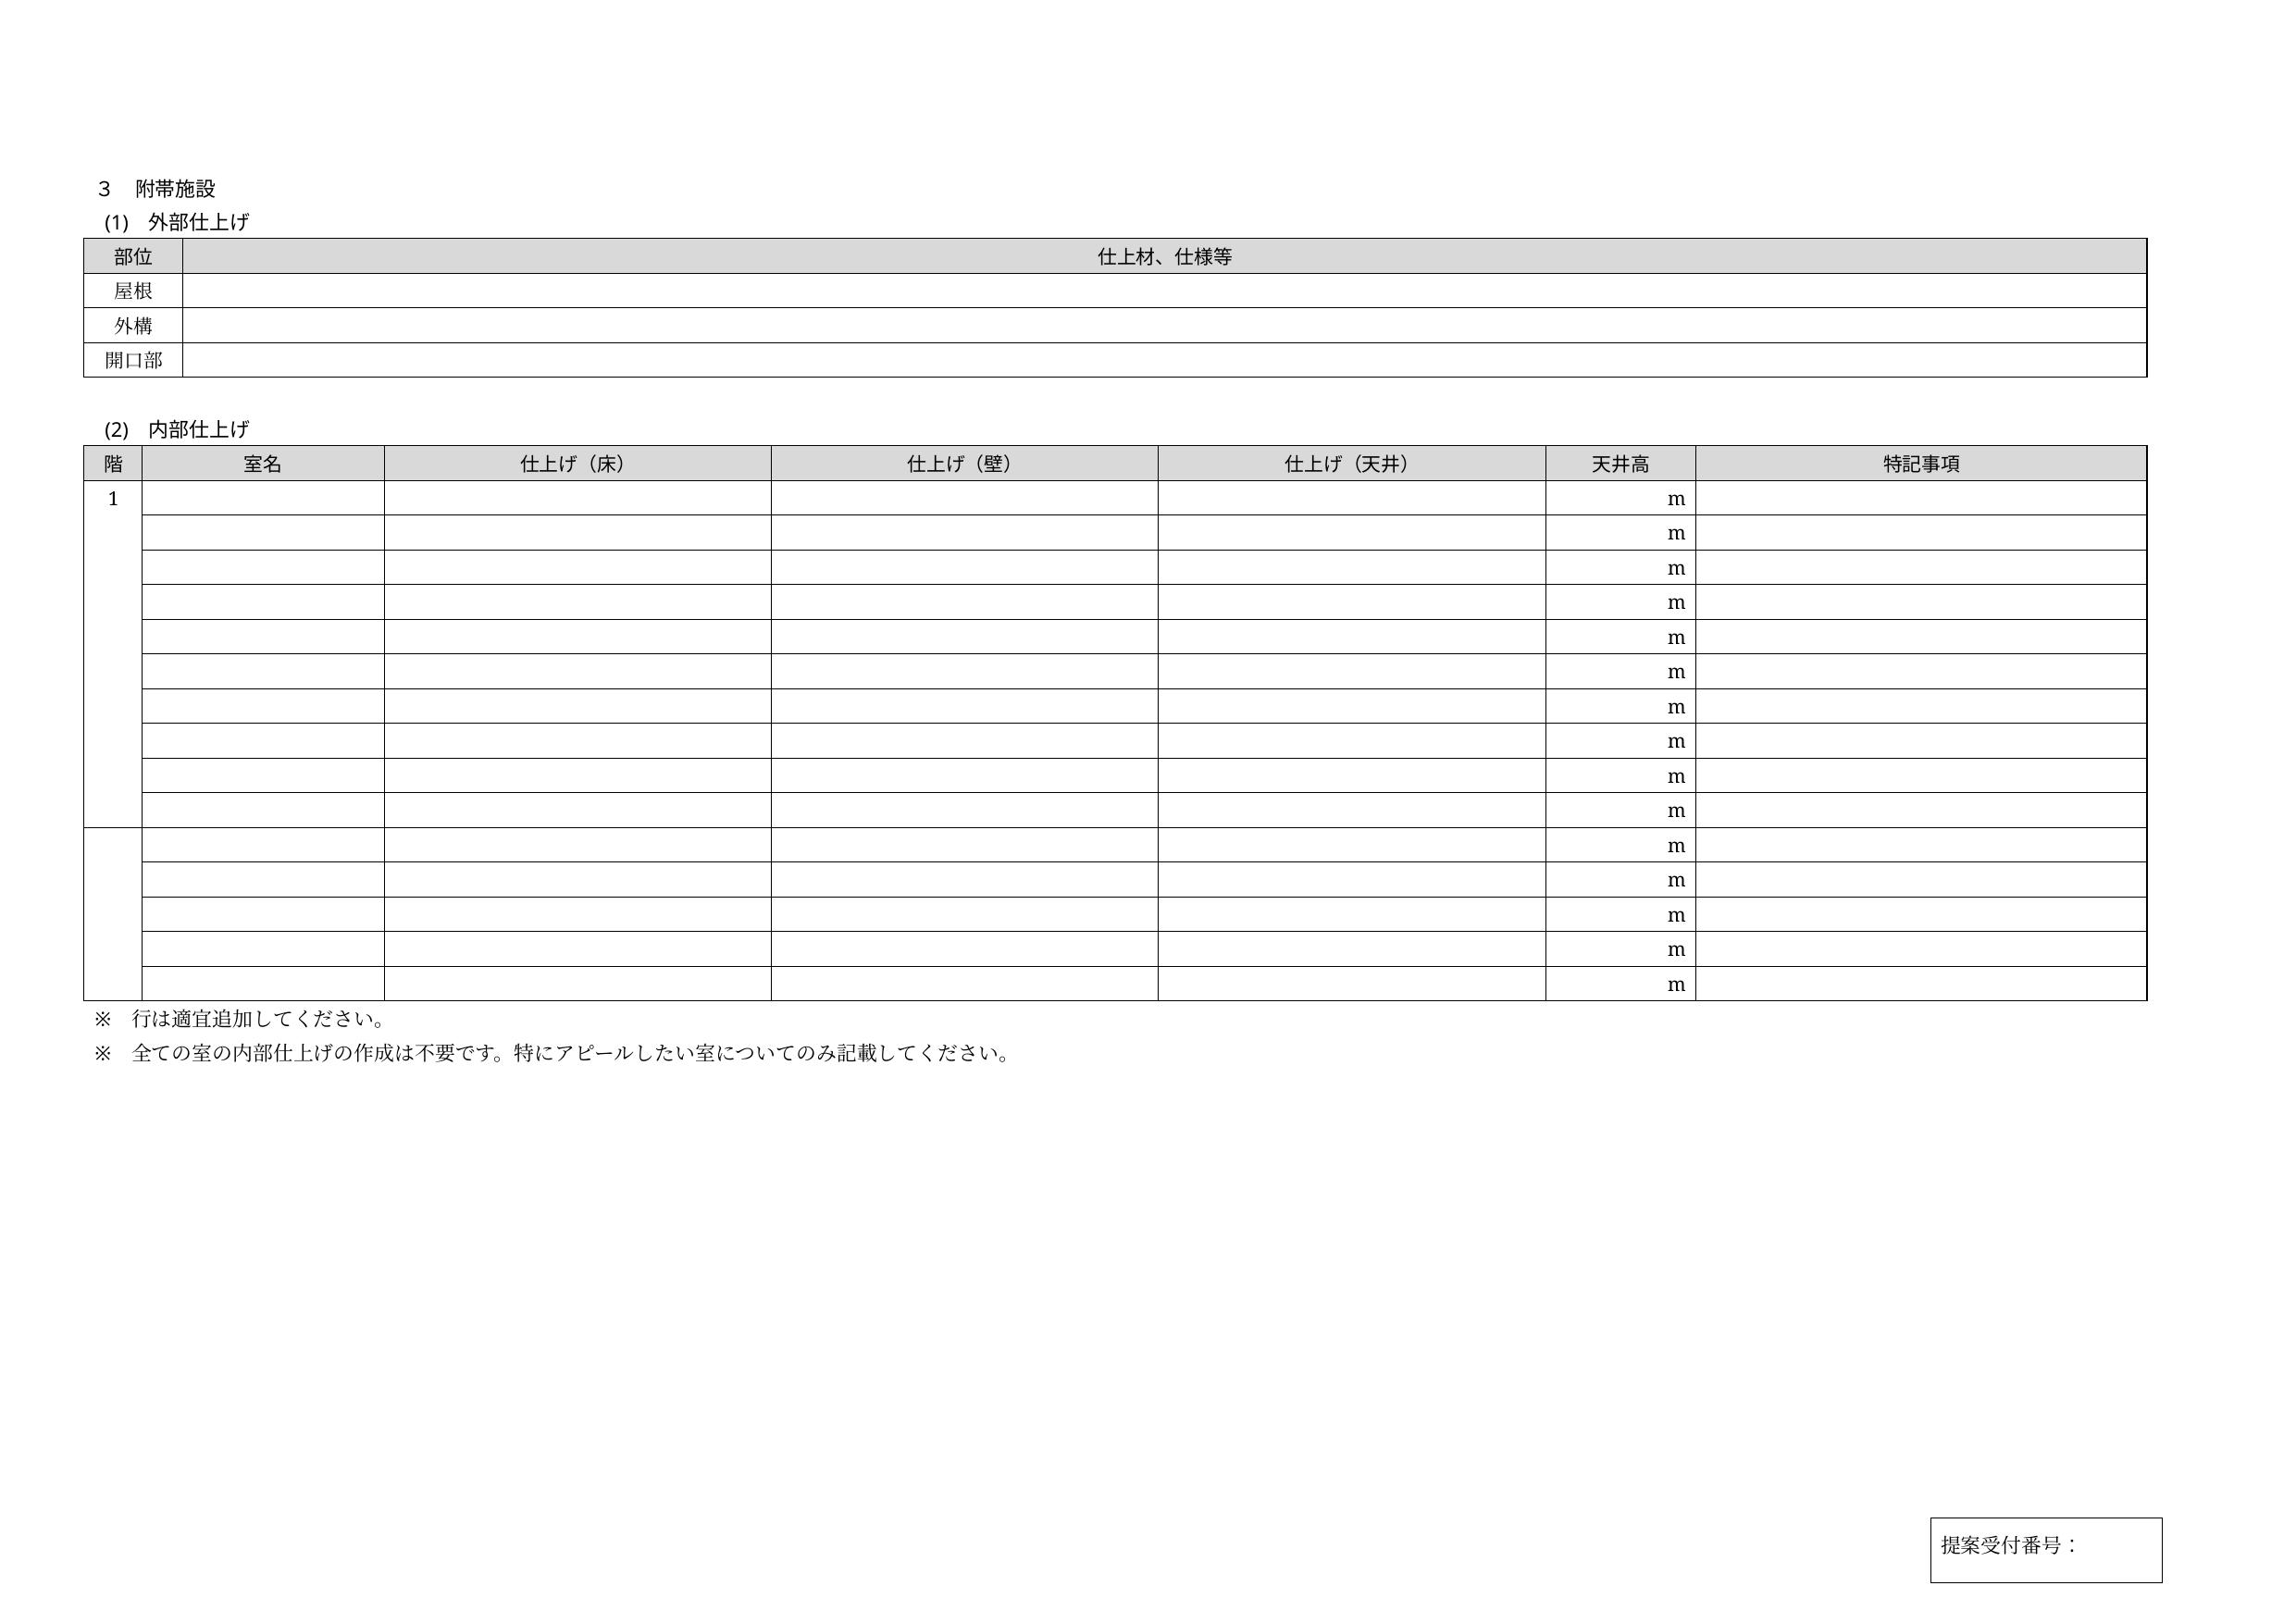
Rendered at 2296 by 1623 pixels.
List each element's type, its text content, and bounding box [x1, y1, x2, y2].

table_cell [1696, 828, 2146, 861]
table_cell [1696, 793, 2146, 827]
table_cell [385, 793, 771, 827]
table_cell [1159, 481, 1545, 514]
table_cell [143, 828, 384, 861]
table_cell [143, 620, 384, 653]
table_cell [143, 654, 384, 688]
table_cell [1159, 828, 1545, 861]
table_header 部位 [84, 239, 182, 273]
table_cell [143, 515, 384, 550]
table_cell [143, 793, 384, 827]
table_cell [385, 515, 771, 550]
table_header 天井高 [1546, 446, 1695, 480]
table_cell m [1546, 793, 1695, 827]
table_cell [143, 585, 384, 619]
table_cell 開口部 [84, 343, 182, 377]
table_cell [1696, 759, 2146, 792]
table_cell m [1546, 898, 1695, 931]
text ※ 行は適宜追加してください。 [94, 1001, 2163, 1035]
table_cell [385, 724, 771, 758]
table_cell [143, 862, 384, 897]
table_cell [772, 932, 1158, 966]
table_cell [1696, 724, 2146, 758]
table_cell [772, 898, 1158, 931]
table_cell [772, 551, 1158, 584]
table_cell [1696, 620, 2146, 653]
table_cell [1159, 551, 1545, 584]
table_cell [385, 862, 771, 897]
table_cell [143, 967, 384, 1000]
table_cell [772, 828, 1158, 861]
table_cell [1159, 515, 1545, 550]
table_cell [143, 551, 384, 584]
table_cell [1159, 862, 1545, 897]
table_cell [772, 481, 1158, 514]
table_cell [772, 862, 1158, 897]
table_cell [143, 481, 384, 514]
table_cell [1159, 724, 1545, 758]
text (2) 内部仕上げ [105, 412, 2163, 445]
table_cell [183, 308, 2146, 342]
table_header 仕上材、仕様等 [183, 239, 2146, 273]
table_cell [772, 585, 1158, 619]
table_cell [1696, 585, 2146, 619]
table_cell m [1546, 515, 1695, 550]
table_cell m [1546, 620, 1695, 653]
table_cell [385, 759, 771, 792]
table_cell 1 [84, 481, 142, 827]
table_header 階 [84, 446, 142, 480]
table_cell [143, 724, 384, 758]
table_cell [1696, 862, 2146, 897]
table_cell [1696, 515, 2146, 550]
table_cell [1696, 898, 2146, 931]
table_cell m [1546, 724, 1695, 758]
table_cell [385, 551, 771, 584]
table_cell [385, 898, 771, 931]
table_cell [385, 967, 771, 1000]
table_cell [1696, 967, 2146, 1000]
table_cell [1696, 551, 2146, 584]
table_cell [772, 620, 1158, 653]
table_cell [143, 689, 384, 723]
table_cell [772, 689, 1158, 723]
table_cell m [1546, 551, 1695, 584]
table_cell [1159, 689, 1545, 723]
table_cell [772, 654, 1158, 688]
table_cell [772, 967, 1158, 1000]
table_cell m [1546, 585, 1695, 619]
table_cell [1696, 654, 2146, 688]
table_cell [1696, 932, 2146, 966]
table_cell m [1546, 828, 1695, 861]
table_cell m [1546, 862, 1695, 897]
table_cell m [1546, 759, 1695, 792]
table_cell 屋根 [84, 274, 182, 307]
table_cell m [1546, 967, 1695, 1000]
table_cell [84, 828, 142, 1000]
table_cell [1159, 967, 1545, 1000]
table_cell [385, 932, 771, 966]
table_cell [183, 343, 2146, 377]
table_cell [143, 898, 384, 931]
table_cell [1159, 932, 1545, 966]
table_cell [385, 585, 771, 619]
table_header 仕上げ（床） [385, 446, 771, 480]
text (1) 外部仕上げ [105, 204, 2163, 238]
table_cell [385, 620, 771, 653]
table_cell [1159, 898, 1545, 931]
table_cell [183, 274, 2146, 307]
table_cell m [1546, 481, 1695, 514]
table_cell [385, 828, 771, 861]
table_cell [772, 724, 1158, 758]
table_cell m [1546, 689, 1695, 723]
table_cell [1159, 793, 1545, 827]
table_cell [385, 481, 771, 514]
table_cell [772, 515, 1158, 550]
table_cell 外構 [84, 308, 182, 342]
table_cell [1696, 481, 2146, 514]
text ※ 全ての室の内部仕上げの作成は不要です。特にアピールしたい室についてのみ記載してください。 [94, 1035, 2163, 1069]
table_cell [772, 759, 1158, 792]
table_cell [1159, 759, 1545, 792]
table_cell m [1546, 654, 1695, 688]
table_cell [1159, 620, 1545, 653]
table_header 特記事項 [1696, 446, 2146, 480]
table_cell [1159, 585, 1545, 619]
table_header 室名 [143, 446, 384, 480]
text ３ 附帯施設 [94, 170, 2163, 204]
table_cell [772, 793, 1158, 827]
table_cell [385, 654, 771, 688]
table_cell m [1546, 932, 1695, 966]
table_cell [143, 759, 384, 792]
table_header 仕上げ（壁） [772, 446, 1158, 480]
table_cell [385, 689, 771, 723]
table_cell [1696, 689, 2146, 723]
table_cell [1159, 654, 1545, 688]
table_cell [143, 932, 384, 966]
table_header 仕上げ（天井） [1159, 446, 1545, 480]
